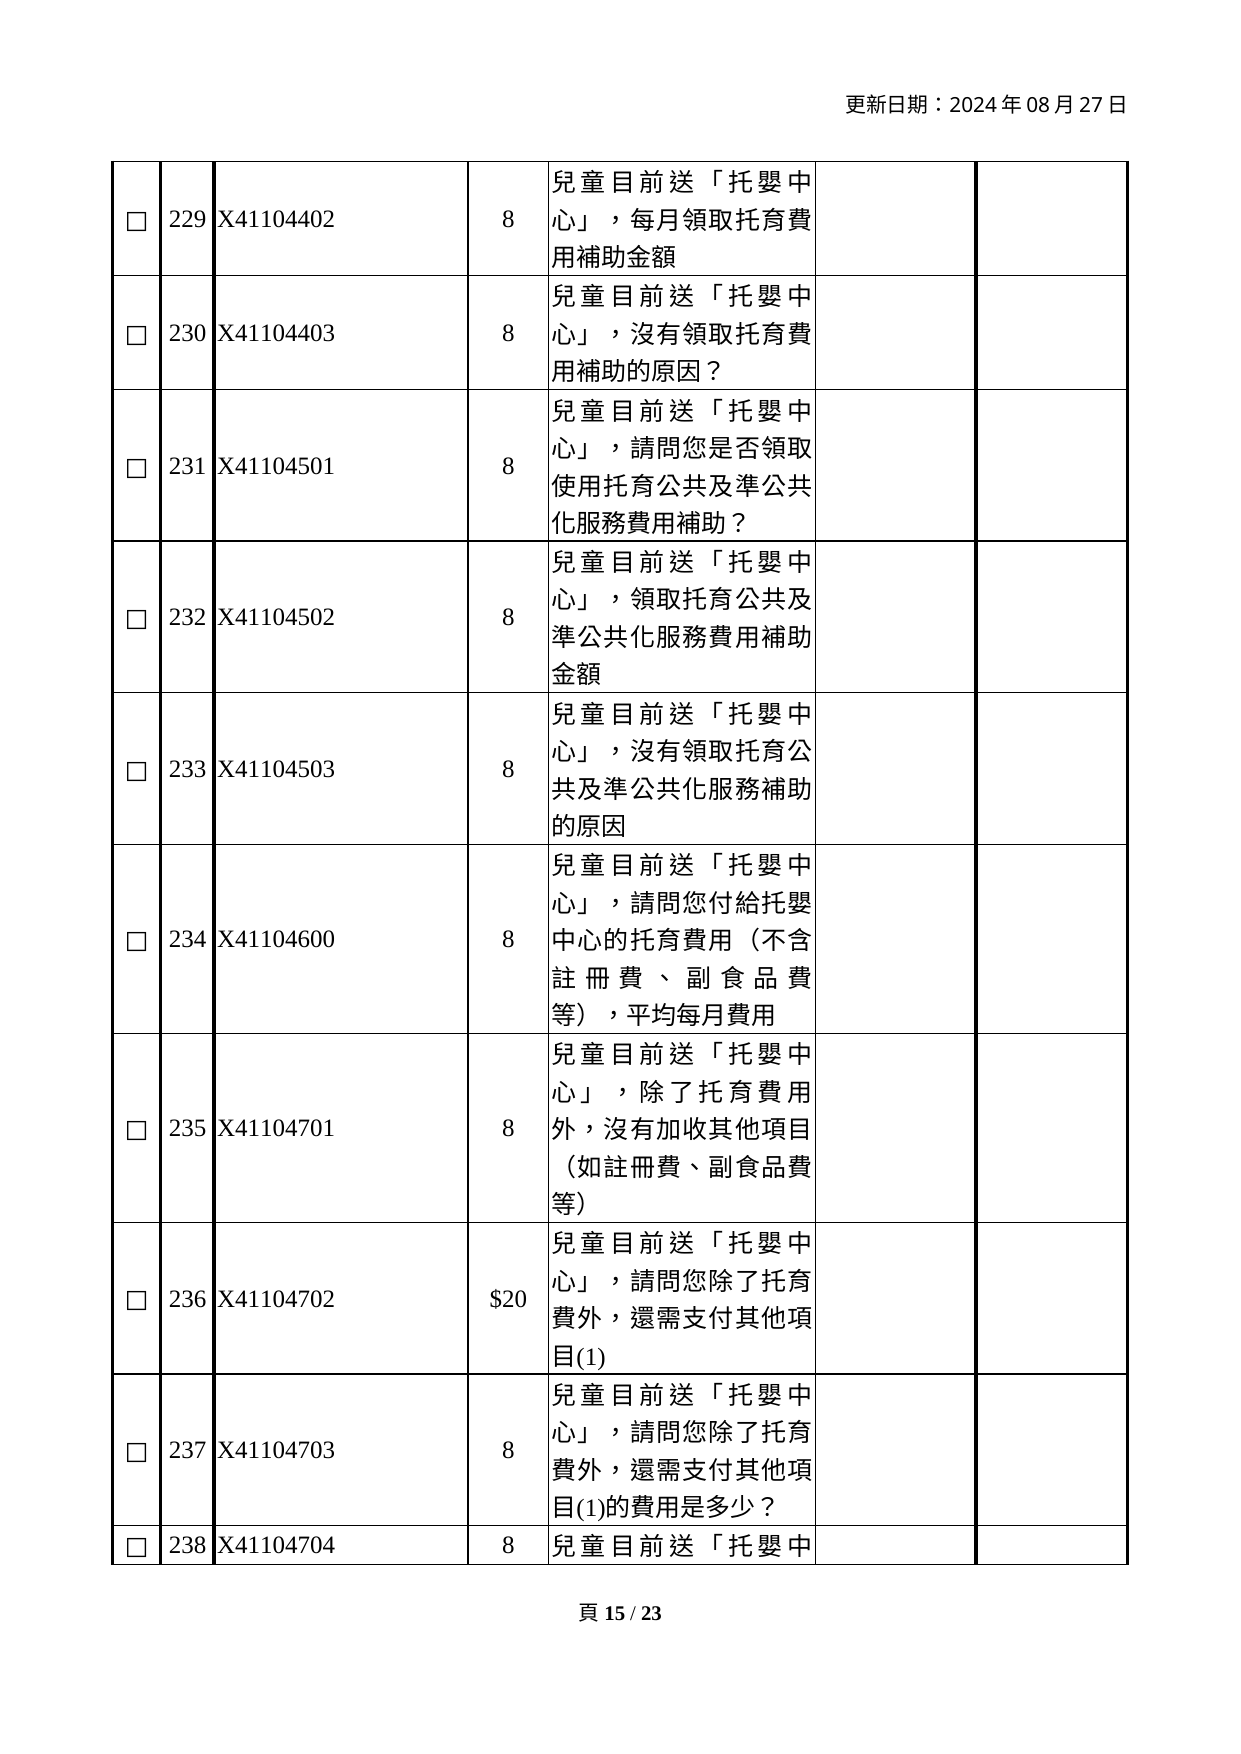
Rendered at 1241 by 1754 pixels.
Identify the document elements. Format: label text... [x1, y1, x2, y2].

table_cell [978, 1223, 1126, 1373]
table_cell [816, 845, 974, 1032]
table_cell □ [114, 390, 159, 540]
table_cell 8 [469, 693, 548, 843]
table_cell □ [114, 1526, 159, 1564]
table_cell 235 [162, 1034, 212, 1222]
table_cell 兒童目前送「托嬰中心」，請問您除了托育費外，還需支付其他項目(1)的費用是多少？ [549, 1375, 815, 1525]
table_cell 8 [469, 542, 548, 692]
table_cell 8 [469, 1375, 548, 1525]
table_cell 8 [469, 1526, 548, 1564]
table_cell [816, 1526, 974, 1564]
table_cell 兒童目前送「托嬰中心」，請問您除了托育費外，還需支付其他項目(1) [549, 1223, 815, 1373]
table_cell □ [114, 542, 159, 692]
table_cell □ [114, 693, 159, 843]
table_cell 237 [162, 1375, 212, 1525]
table_cell X41104600 [216, 845, 467, 1032]
table_cell [816, 162, 974, 275]
table_cell 兒童目前送「托嬰中心」，請問您是否領取使用托育公共及準公共化服務費用補助？ [549, 390, 815, 540]
table_cell [816, 693, 974, 843]
table_cell [978, 1034, 1126, 1222]
table_cell 233 [162, 693, 212, 843]
table_cell [816, 1034, 974, 1222]
table_cell X41104402 [216, 162, 467, 275]
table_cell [549, 1526, 815, 1564]
table_cell □ [114, 1034, 159, 1222]
table_cell X41104501 [216, 390, 467, 540]
table_cell X41104503 [216, 693, 467, 843]
table_cell [978, 845, 1126, 1032]
table_cell 234 [162, 845, 212, 1032]
table_cell $20 [469, 1223, 548, 1373]
table_cell 8 [469, 1034, 548, 1222]
table_cell [816, 390, 974, 540]
table_cell [816, 1223, 974, 1373]
table_cell X41104703 [216, 1375, 467, 1525]
table_cell [978, 390, 1126, 540]
table_cell 兒童目前送「托嬰中心」，每月領取托育費用補助金額 [549, 162, 815, 275]
table_cell [816, 276, 974, 389]
table_cell [978, 276, 1126, 389]
table_cell X41104702 [216, 1223, 467, 1373]
table_cell □ [114, 276, 159, 389]
table_cell 8 [469, 845, 548, 1032]
table_cell 兒童目前送「托嬰中心」，領取托育公共及準公共化服務費用補助金額 [549, 542, 815, 692]
table_cell 232 [162, 542, 212, 692]
table_cell □ [114, 1375, 159, 1525]
table_cell 兒童目前送「托嬰中心」，請問您付給托嬰中心的托育費用（不含註冊費、副食品費等），平均每月費用 [549, 845, 815, 1032]
table_cell 230 [162, 276, 212, 389]
table_cell X41104704 [216, 1526, 467, 1564]
table_cell 231 [162, 390, 212, 540]
table_cell 兒童目前送「托嬰中心」，沒有領取托育公共及準公共化服務補助的原因 [549, 693, 815, 843]
table_cell □ [114, 162, 159, 275]
table_cell X41104403 [216, 276, 467, 389]
table_cell [816, 542, 974, 692]
table_cell 兒童目前送「托嬰中心」，沒有領取托育費用補助的原因？ [549, 276, 815, 389]
table_cell 8 [469, 390, 548, 540]
table_cell [816, 1375, 974, 1525]
table_cell 兒童目前送「托嬰中心」，除了托育費用外，沒有加收其他項目（如註冊費、副食品費等） [549, 1034, 815, 1222]
table_cell 229 [162, 162, 212, 275]
table_cell X41104701 [216, 1034, 467, 1222]
table_cell X41104502 [216, 542, 467, 692]
table_cell 238 [162, 1526, 212, 1564]
table_cell 8 [469, 276, 548, 389]
table_cell [978, 542, 1126, 692]
table_cell [978, 1526, 1126, 1564]
table_cell [978, 693, 1126, 843]
table_cell [978, 162, 1126, 275]
table_cell □ [114, 845, 159, 1032]
table_cell [978, 1375, 1126, 1525]
table_cell □ [114, 1223, 159, 1373]
table_cell 236 [162, 1223, 212, 1373]
table_cell 8 [469, 162, 548, 275]
